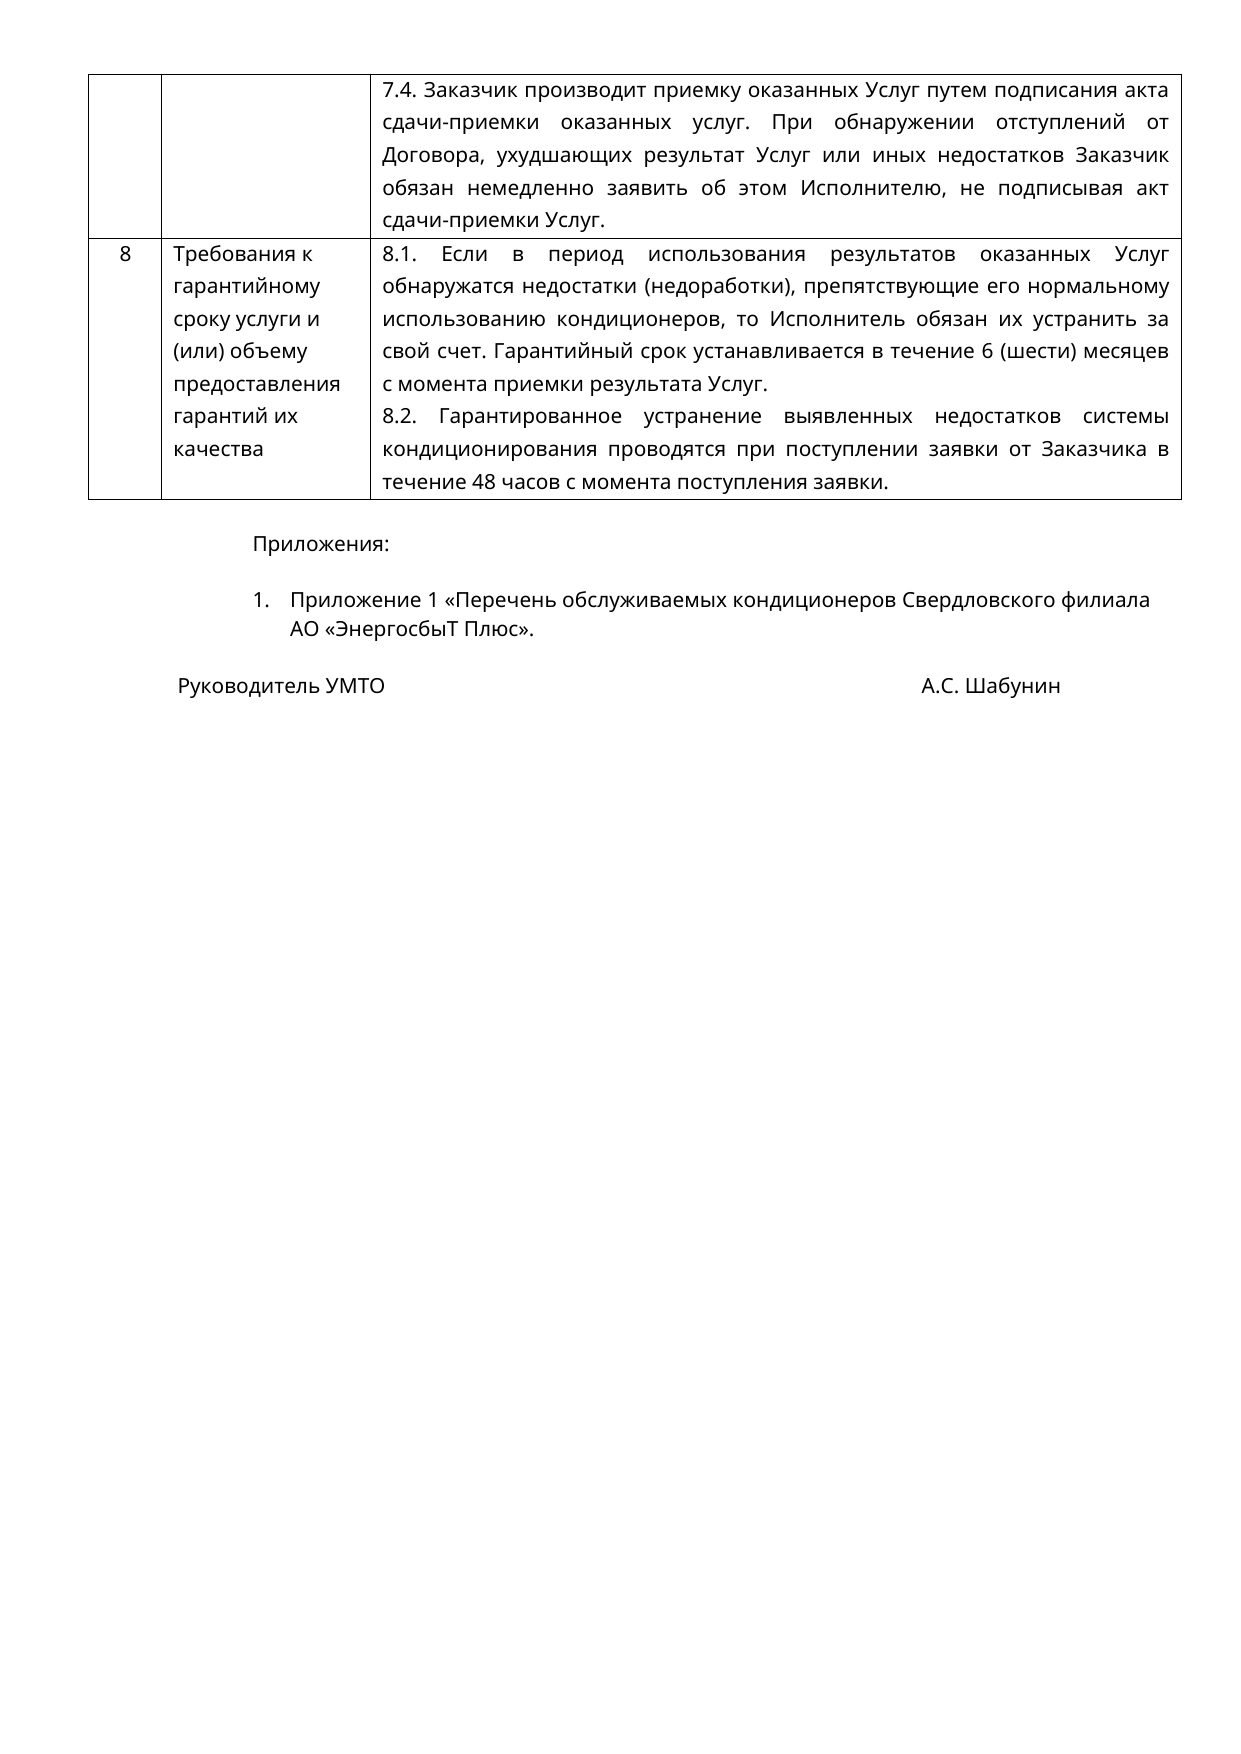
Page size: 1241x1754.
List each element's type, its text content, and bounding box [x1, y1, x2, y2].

list Приложение 1 «Перечень обслуживаемых кондиционеров Свердловского филиала АО «ЭнергосбыТ Плюс». [252, 586, 1152, 642]
table_cell Требования к гарантийному сроку услуги и (или) объему предоставления гарантий их качества [162, 239, 370, 499]
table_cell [162, 75, 370, 238]
text Руководитель УМТО А.С. Шабунин [177, 671, 1152, 699]
table_cell 8 [89, 239, 161, 499]
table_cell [371, 75, 1181, 238]
table_cell 7 [89, 75, 161, 238]
list Приложения: [252, 529, 1152, 557]
table_cell 8.1. Если в период использования результатов оказанных Услуг обнаружатся недостатки (недоработки), препятствующие его нормальному использованию кондиционеров, то Исполнитель обязан их устранить за свой счет. Гарантийный срок устанавливается в течение 6 (шести) месяцев с момента приемки результата Услуг. 8.2. Гарантированное устранение выявленных недостатков системы кондиционирования проводятся при поступлении заявки от Заказчика в течение 48 часов с момента поступления заявки. [371, 239, 1181, 499]
